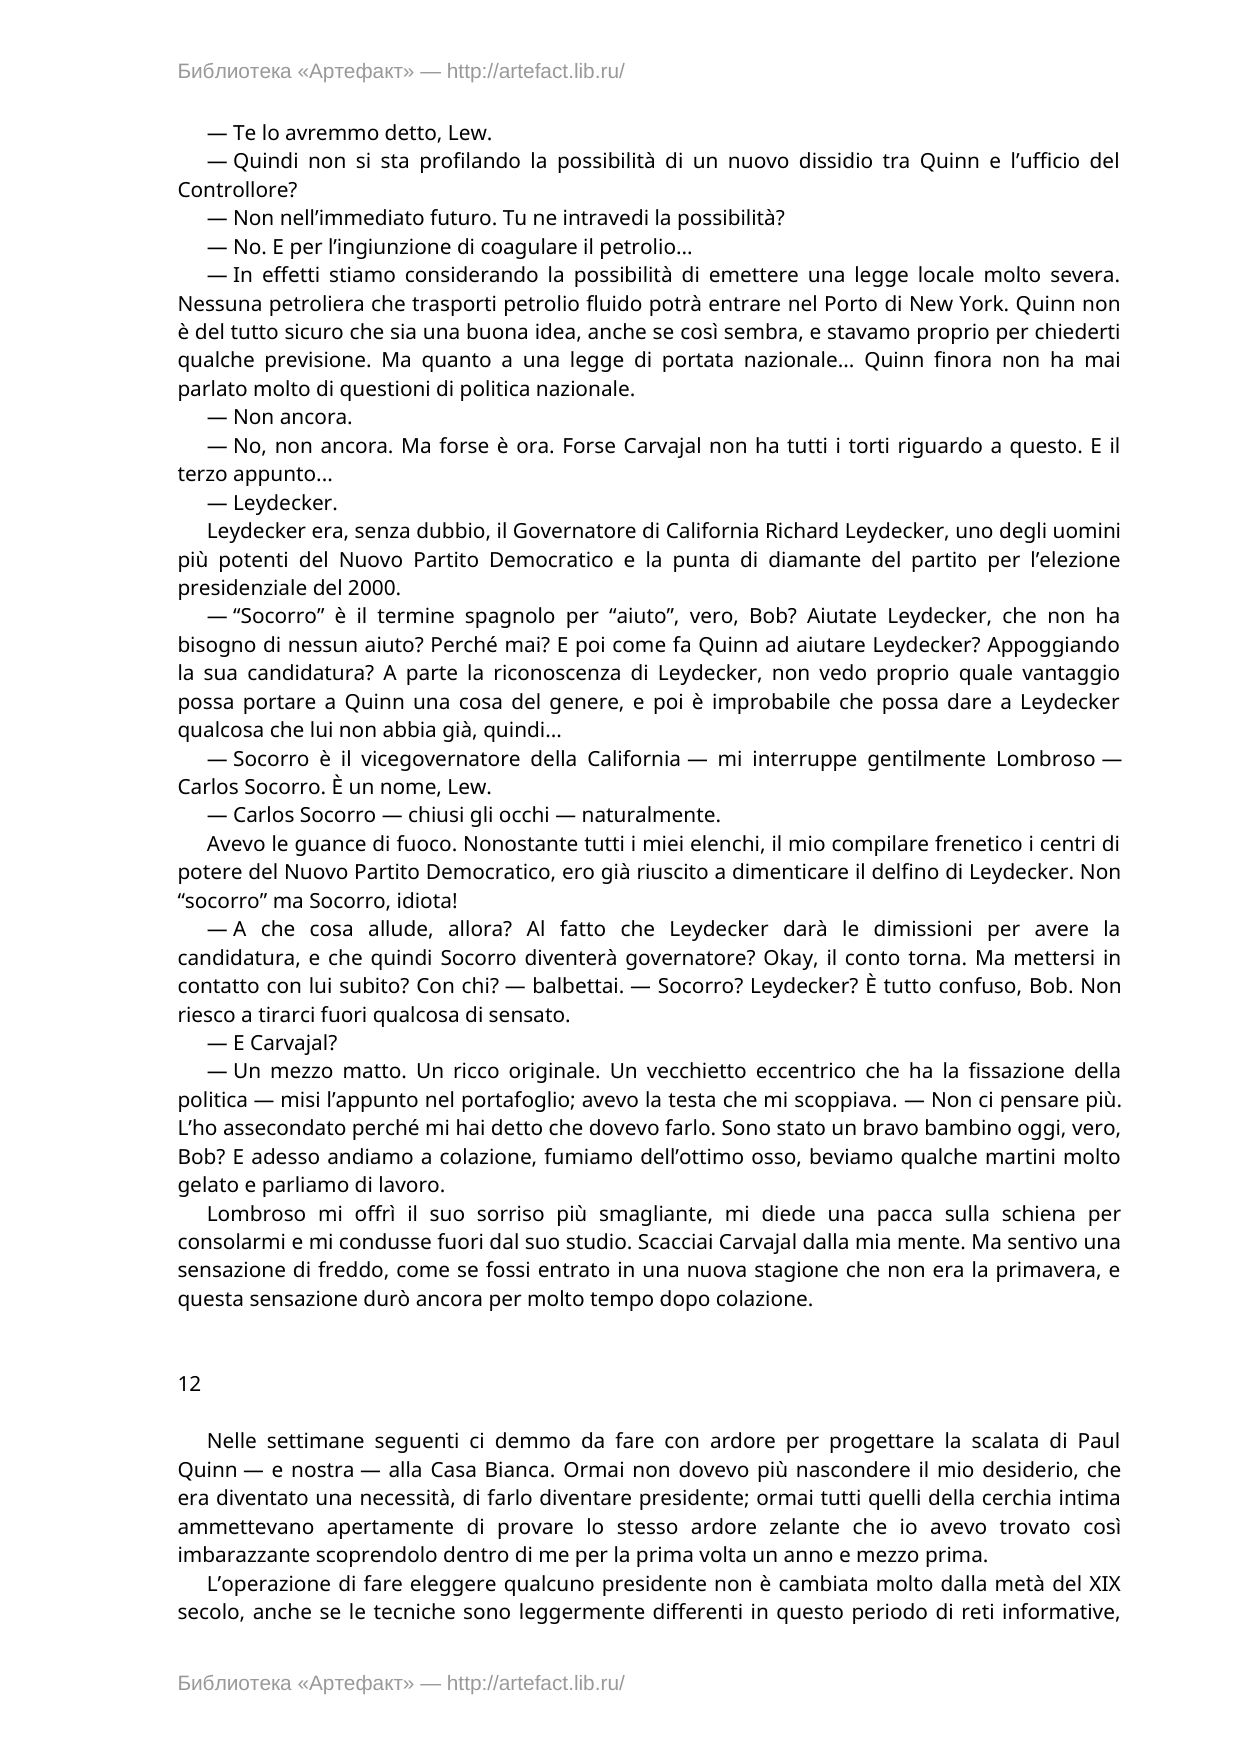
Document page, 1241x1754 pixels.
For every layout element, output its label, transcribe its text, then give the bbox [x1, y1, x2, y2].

text Nelle settimane seguenti ci demmo da fare con ardore per progettare la scalata di Paul Quinn — e nostra — alla Casa Bianca. Ormai non dovevo più nascondere il mio desiderio, che era diventato una necessità, di farlo diventare presidente; ormai tutti quelli della cerchia intima ammettevano apertamente di provare lo stesso ardore zelante che io avevo trovato così imbarazzante scoprendolo dentro di me per la prima volta un anno e mezzo prima. [177, 1427, 1122, 1569]
text — No. E per l’ingiunzione di coagulare il petrolio... [177, 232, 1122, 260]
text — Non ancora. [177, 402, 1122, 431]
text — Leydecker. [177, 488, 1122, 516]
text Lombroso mi offrì il suo sorriso più smagliante, mi diede una pacca sulla schiena per consolarmi e mi condusse fuori dal suo studio. Scacciai Carvajal dalla mia mente. Ma sentivo una sensazione di freddo, come se fossi entrato in una nuova stagione che non era la primavera, e questa sensazione durò ancora per molto tempo dopo colazione. [177, 1199, 1122, 1312]
text — Socorro è il vicegovernatore della California — mi interruppe gentilmente Lombroso — Carlos Socorro. È un nome, Lew. [177, 744, 1122, 801]
text — E Carvajal? [177, 1028, 1122, 1057]
text — Te lo avremmo detto, Lew. [177, 118, 1122, 147]
text Avevo le guance di fuoco. Nonostante tutti i miei elenchi, il mio compilare frenetico i centri di potere del Nuovo Partito Democratico, ero già riuscito a dimenticare il delfino di Leydecker. Non “socorro” ma Socorro, idiota! [177, 829, 1122, 914]
text — “Socorro” è il termine spagnolo per “aiuto”, vero, Bob? Aiutate Leydecker, che non ha bisogno di nessun aiuto? Perché mai? E poi come fa Quinn ad aiutare Leydecker? Appoggiando la sua candidatura? A parte la riconoscenza di Leydecker, non vedo proprio quale vantaggio possa portare a Quinn una cosa del genere, e poi è improbabile che possa dare a Leydecker qualcosa che lui non abbia già, quindi... [177, 602, 1122, 744]
text — Non nell’immediato futuro. Tu ne intravedi la possibilità? [177, 203, 1122, 232]
text — Un mezzo matto. Un ricco originale. Un vecchietto eccentrico che ha la fissazione della politica — misi l’appunto nel portafoglio; avevo la testa che mi scoppiava. — Non ci pensare più. L’ho assecondato perché mi hai detto che dovevo farlo. Sono stato un bravo bambino oggi, vero, Bob? E adesso andiamo a colazione, fumiamo dell’ottimo osso, beviamo qualche martini molto gelato e parliamo di lavoro. [177, 1057, 1122, 1199]
text Leydecker era, senza dubbio, il Governatore di California Richard Leydecker, uno degli uomini più potenti del Nuovo Partito Democratico e la punta di diamante del partito per l’elezione presidenziale del 2000. [177, 516, 1122, 602]
text — Carlos Socorro — chiusi gli occhi — naturalmente. [177, 801, 1122, 829]
text — Quindi non si sta profilando la possibilità di un nuovo dissidio tra Quinn e l’ufficio del Controllore? [177, 147, 1122, 203]
text — No, non ancora. Ma forse è ora. Forse Carvajal non ha tutti i torti riguardo a questo. E il terzo appunto... [177, 431, 1122, 488]
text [177, 1569, 1122, 1626]
text 12 [177, 1312, 1122, 1427]
text — In effetti stiamo considerando la possibilità di emettere una legge locale molto severa. Nessuna petroliera che trasporti petrolio fluido potrà entrare nel Porto di New York. Quinn non è del tutto sicuro che sia una buona idea, anche se così sembra, e stavamo proprio per chiederti qualche previsione. Ma quanto a una legge di portata nazionale... Quinn finora non ha mai parlato molto di questioni di politica nazionale. [177, 260, 1122, 402]
text — A che cosa allude, allora? Al fatto che Leydecker darà le dimissioni per avere la candidatura, e che quindi Socorro diventerà governatore? Okay, il conto torna. Ma mettersi in contatto con lui subito? Con chi? — balbettai. — Socorro? Leydecker? È tutto confuso, Bob. Non riesco a tirarci fuori qualcosa di sensato. [177, 914, 1122, 1028]
